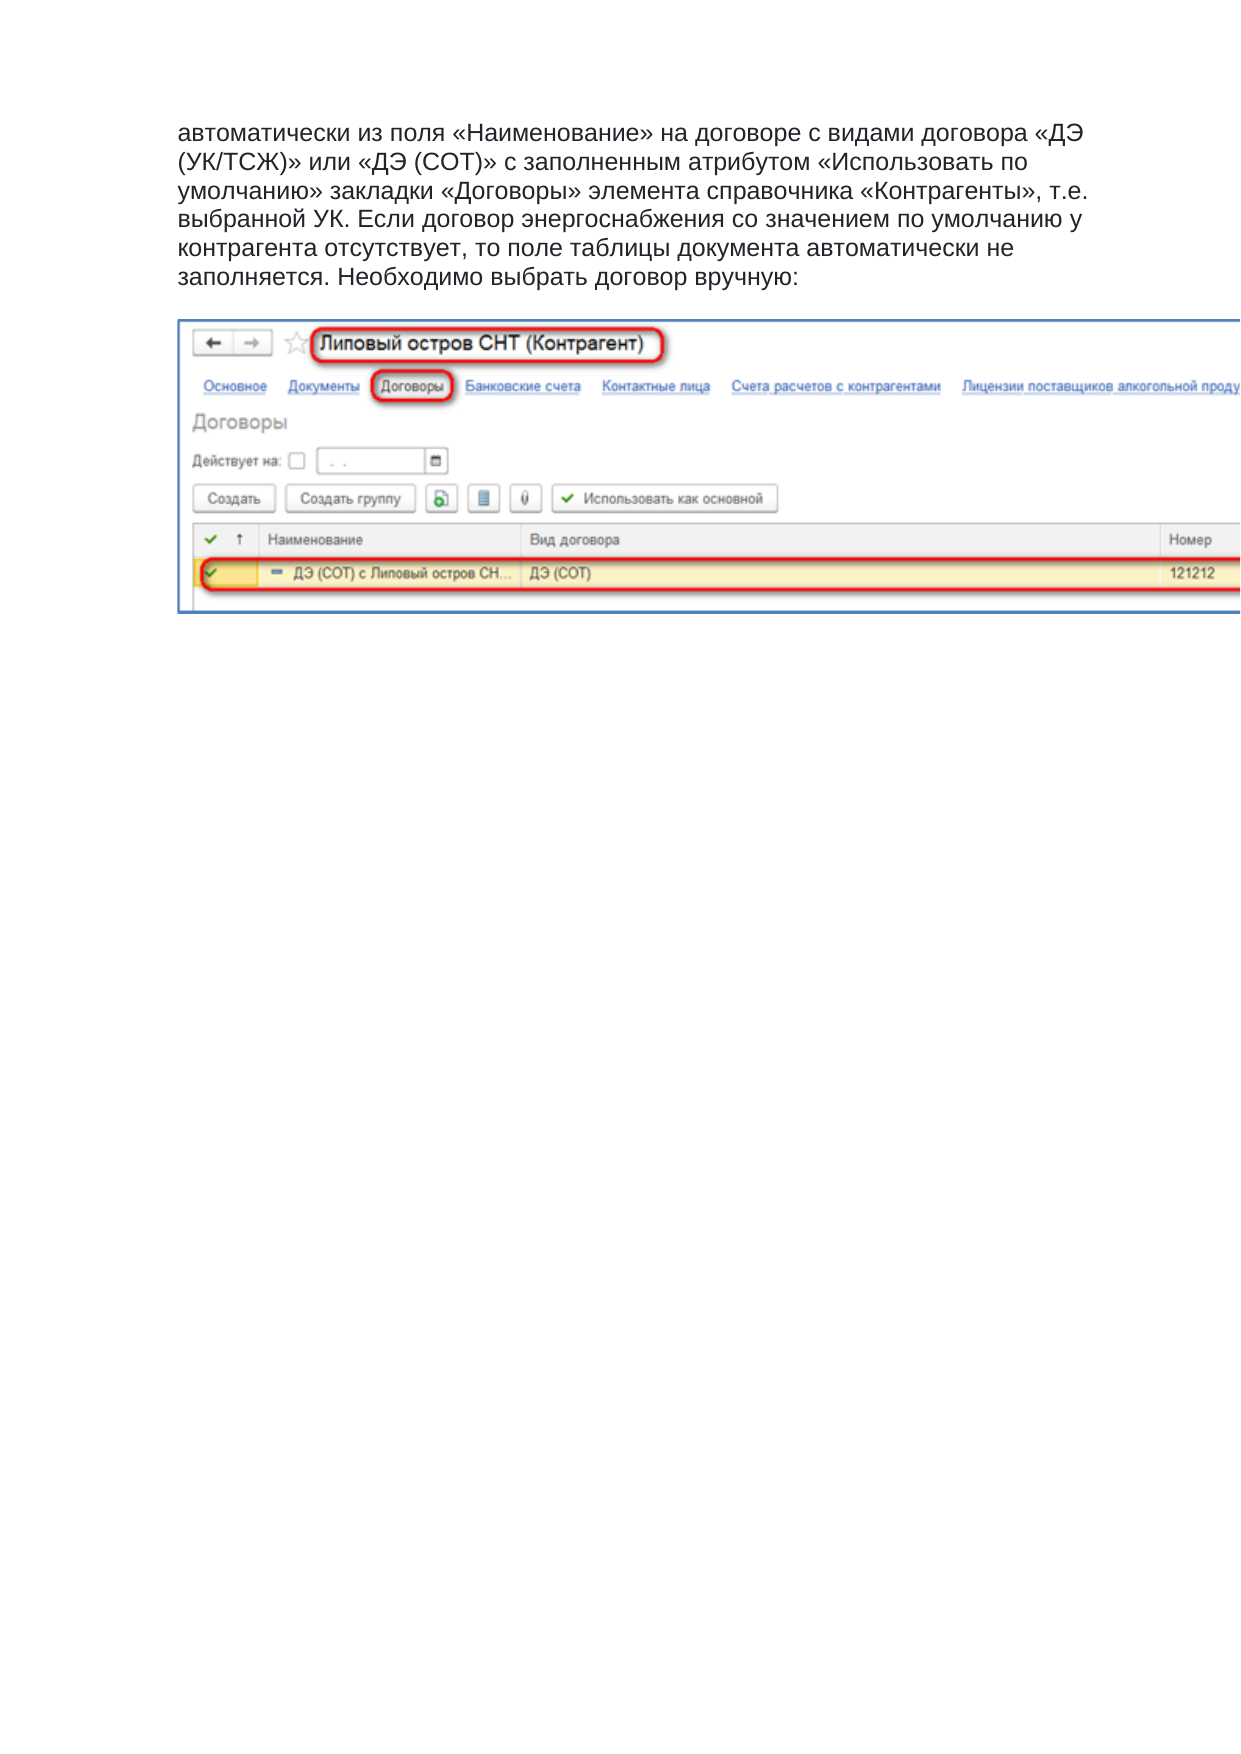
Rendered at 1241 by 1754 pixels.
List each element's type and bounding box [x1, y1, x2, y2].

text [177, 118, 1152, 319]
picture [177, 319, 1241, 614]
